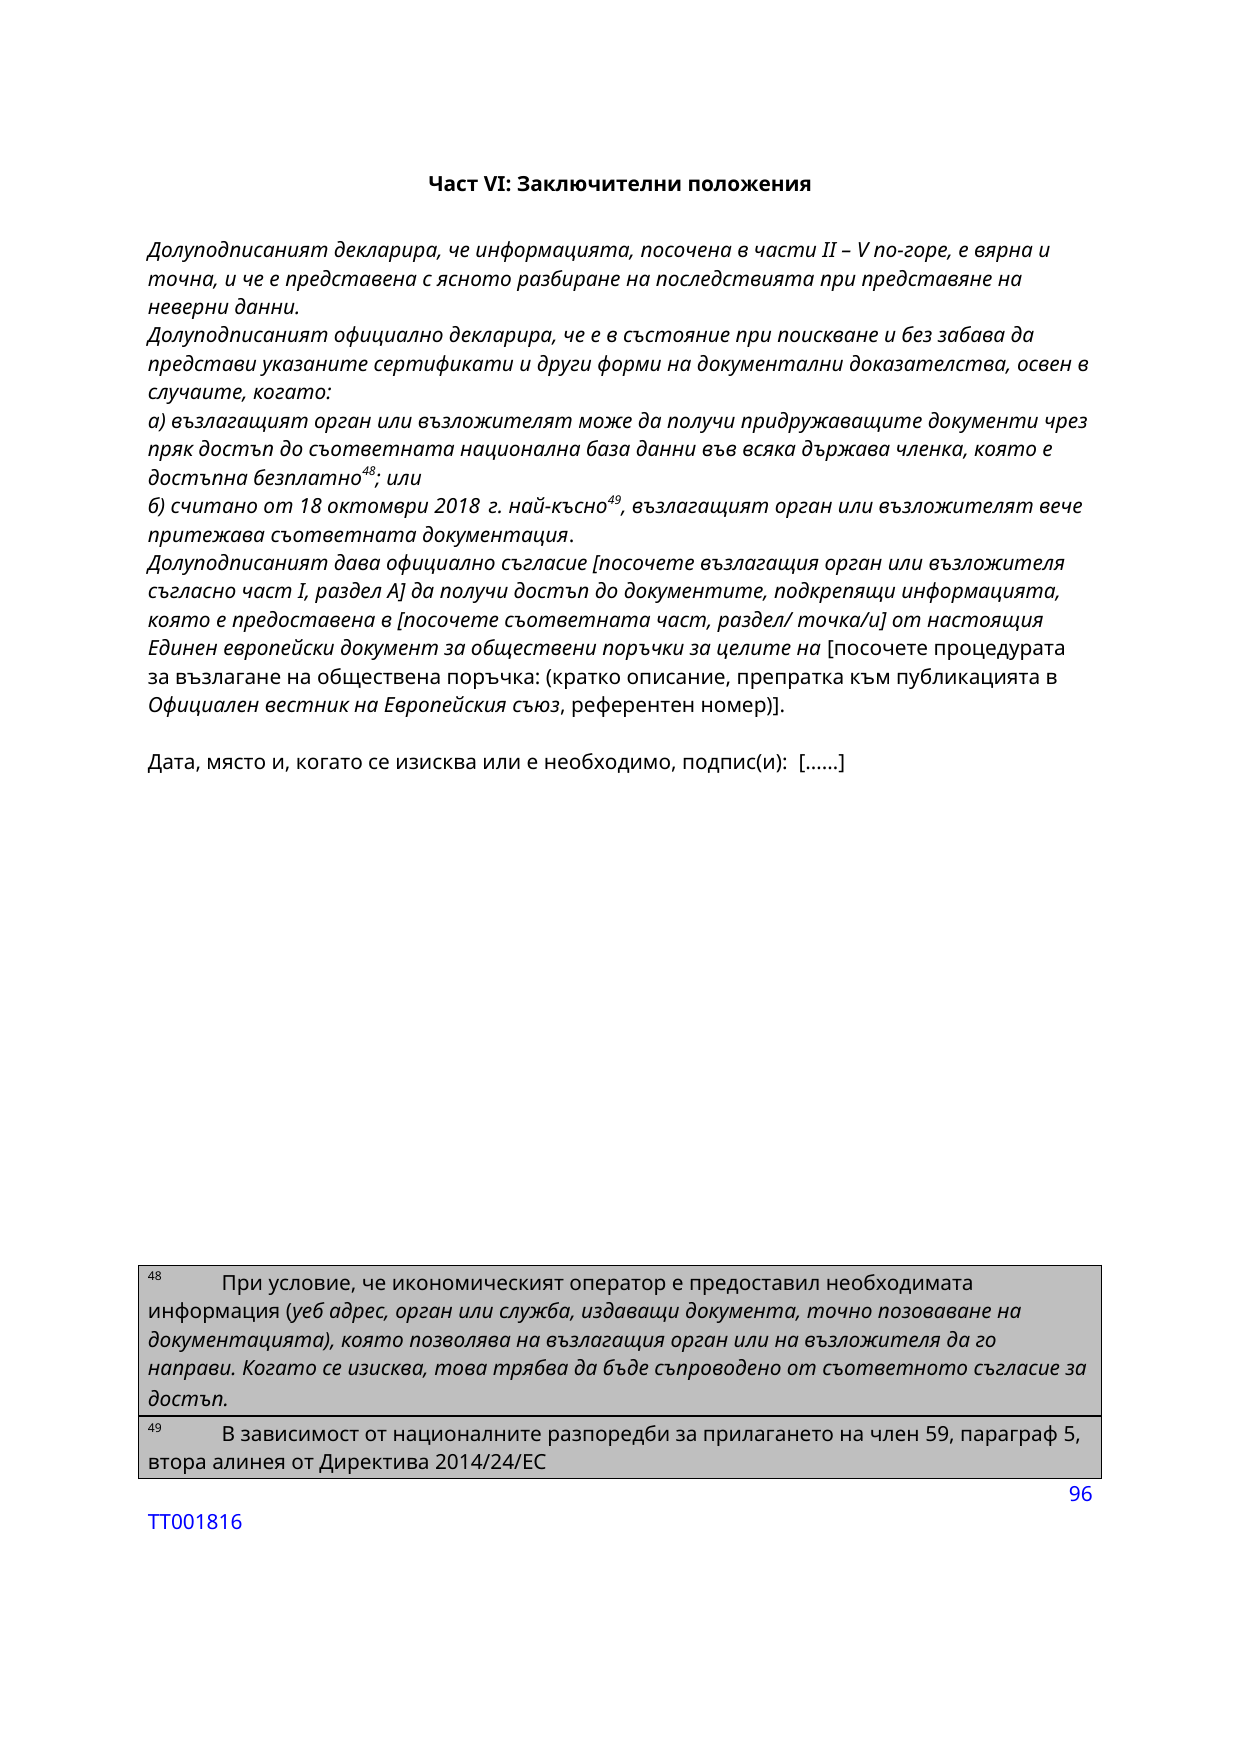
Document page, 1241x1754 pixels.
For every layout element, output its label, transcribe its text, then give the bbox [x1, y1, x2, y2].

text Долуподписаният официално декларира, че е в състояние при поискване и без забава да представи указаните сертификати и други форми на документални доказателства, освен в случаите, когато: [148, 321, 1092, 406]
text Дата, място и, когато се изисква или е необходимо, подпис(и): [……] [148, 747, 1092, 776]
text Долуподписаният дава официално съгласие [посочете възлагащия орган или възложителя съгласно част I, раздел A] да получи достъп до документите, подкрепящи информацията, която е предоставена в [посочете съответната част, раздел/ точка/и] от настоящия Единен европейски документ за обществени поръчки за целите на [посочете процедурата за възлагане на обществена поръчка: (кратко описание, препратка към публикацията в Официален вестник на Европейския съюз, референтен номер)]. [148, 548, 1092, 719]
text б) считано от 18 октомври 2018 г. най-късно, възлагащият орган или възложителят вече притежава съответната документация. [148, 491, 1092, 548]
text а) възлагащият орган или възложителят може да получи придружаващите документи чрез пряк достъп до съответната национална база данни във всяка държава членка, която е достъпна безплатно; или [148, 406, 1092, 491]
text Долуподписаният декларира, че информацията, посочена в части II – V по-горе, е вярна и точна, и че е представена с ясното разбиране на последствията при представяне на неверни данни. [148, 235, 1092, 321]
text Част VI: Заключителни положения [148, 169, 1092, 198]
